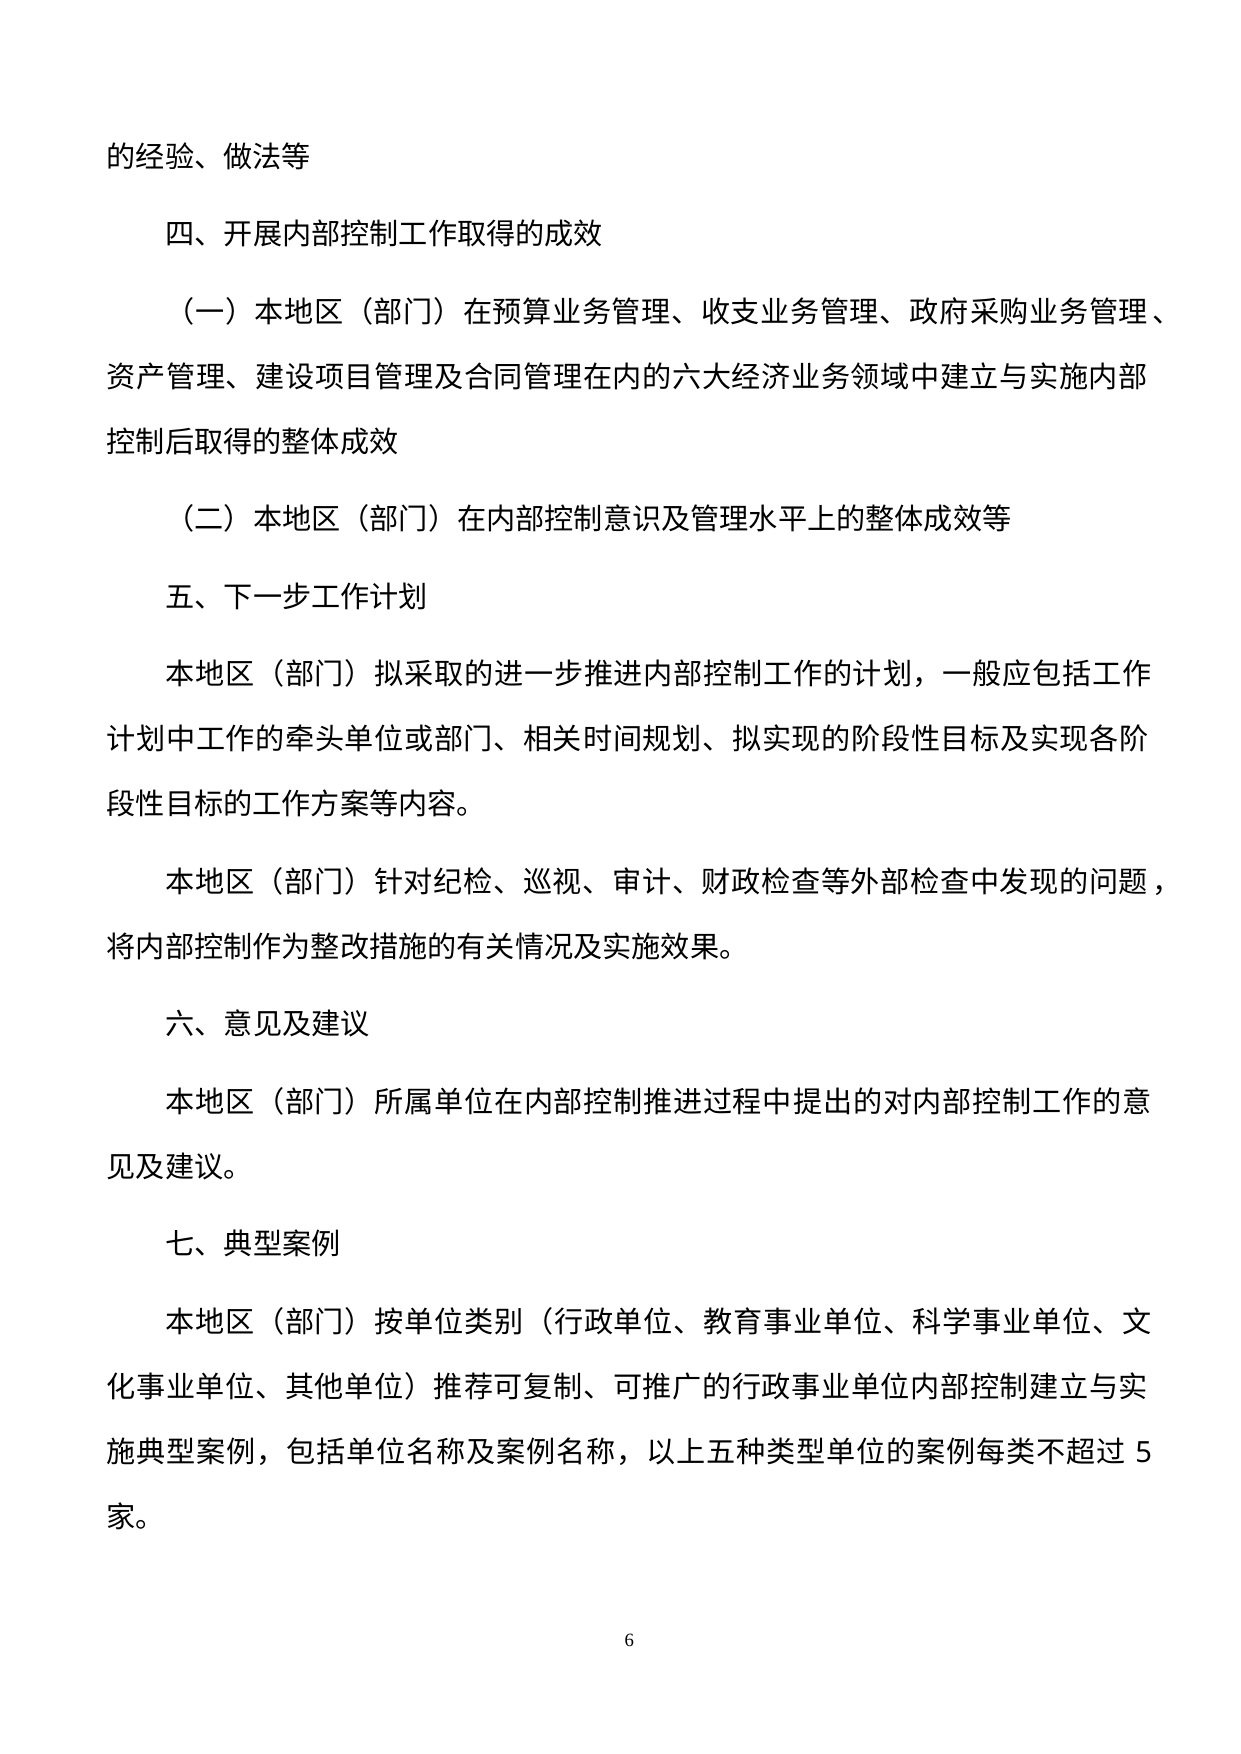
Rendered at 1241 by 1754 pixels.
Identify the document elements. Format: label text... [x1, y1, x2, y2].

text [106, 122, 1152, 187]
text （一）本地区（部门）在预算业务管理、收支业务管理、政府采购业务管理、资产管理、建设项目管理及合同管理在内的六大经济业务领域中建立与实施内部控制后取得的整体成效 [106, 277, 1152, 472]
text 本地区（部门）针对纪检、巡视、审计、财政检查等外部检查中发现的问题，将内部控制作为整改措施的有关情况及实施效果。 [106, 847, 1152, 977]
text 七、典型案例 [106, 1209, 1152, 1274]
text （二）本地区（部门）在内部控制意识及管理水平上的整体成效等 [106, 484, 1152, 549]
text 本地区（部门）所属单位在内部控制推进过程中提出的对内部控制工作的意见及建议。 [106, 1067, 1152, 1197]
text 五、下一步工作计划 [122, 562, 1152, 627]
text 本地区（部门）按单位类别（行政单位、教育事业单位、科学事业单位、文化事业单位、其他单位）推荐可复制、可推广的行政事业单位内部控制建立与实施典型案例，包括单位名称及案例名称，以上五种类型单位的案例每类不超过5家。 [106, 1287, 1152, 1547]
text 六、意见及建议 [106, 989, 1152, 1054]
text 本地区（部门）拟采取的进一步推进内部控制工作的计划，一般应包括工作计划中工作的牵头单位或部门、相关时间规划、拟实现的阶段性目标及实现各阶段性目标的工作方案等内容。 [106, 639, 1152, 834]
text 四、开展内部控制工作取得的成效 [122, 199, 1152, 264]
